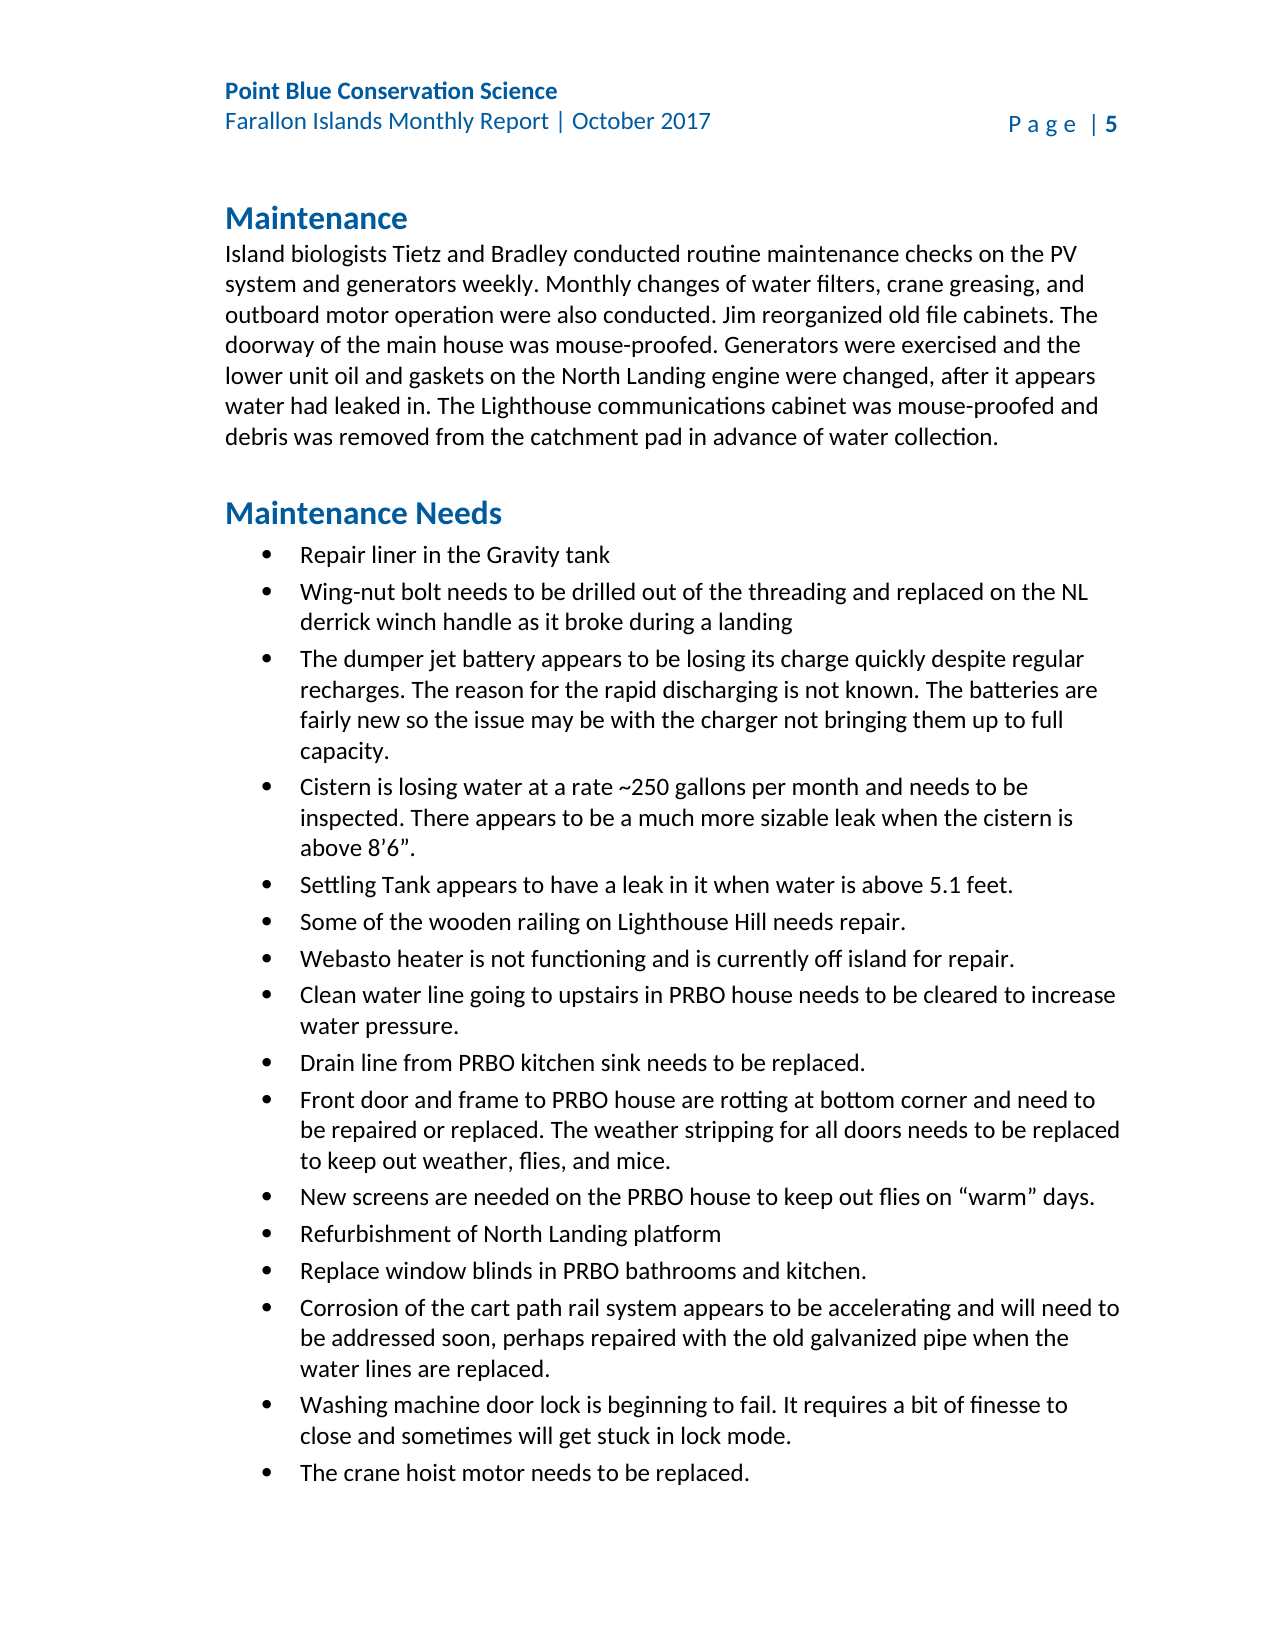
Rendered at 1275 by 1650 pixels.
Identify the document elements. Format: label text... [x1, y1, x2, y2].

list Washing machine door lock is beginning to fail. It requires a bit of finesse to close and sometimes will get stuck in lock mode. [262, 1390, 1125, 1451]
list Refurbishment of North Landing platform [262, 1218, 1125, 1249]
list The crane hoist motor needs to be replaced. [262, 1457, 1125, 1487]
list Clean water line going to upstairs in PRBO house needs to be cleared to increase water pressure. [262, 980, 1125, 1041]
list Webasto heater is not functioning and is currently off island for repair. [262, 943, 1125, 973]
list Drain line from PRBO kitchen sink needs to be replaced. [262, 1047, 1125, 1077]
text Maintenance [225, 197, 1125, 238]
list Replace window blinds in PRBO bathrooms and kitchen. [262, 1255, 1125, 1286]
list Some of the wooden railing on Lighthouse Hill needs repair. [262, 906, 1125, 937]
list Settling Tank appears to have a leak in it when water is above 5.1 feet. [262, 869, 1125, 900]
list Wing-nut bolt needs to be drilled out of the threading and replaced on the NL derrick winch handle as it broke during a landing [262, 576, 1125, 637]
text Island biologists Tietz and Bradley conducted routine maintenance checks on the PV system and generators weekly. Monthly changes of water filters, crane greasing, and outboard motor operation were also conducted. Jim reorganized old file cabinets. The doorway of the main house was mouse-proofed. Generators were exercised and the lower unit oil and gaskets on the North Landing engine were changed, after it appears water had leaked in. The Lighthouse communications cabinet was mouse-proofed and debris was removed from the catchment pad in advance of water collection. [225, 238, 1125, 451]
list Repair liner in the Gravity tank [262, 539, 1125, 570]
list The dumper jet battery appears to be losing its charge quickly despite regular recharges. The reason for the rapid discharging is not known. The batteries are fairly new so the issue may be with the charger not bringing them up to full capacity. [262, 643, 1125, 765]
text Maintenance Needs [225, 492, 1125, 533]
list New screens are needed on the PRBO house to keep out flies on “warm” days. [262, 1182, 1125, 1212]
list Cistern is losing water at a rate ~250 gallons per month and needs to be inspected. There appears to be a much more sizable leak when the cistern is above 8’6”. [262, 772, 1125, 863]
list Corrosion of the cart path rail system appears to be accelerating and will need to be addressed soon, perhaps repaired with the old galvanized pipe when the water lines are replaced. [262, 1292, 1125, 1383]
list Front door and frame to PRBO house are rotting at bottom corner and need to be repaired or replaced. The weather stripping for all doors needs to be replaced to keep out weather, flies, and mice. [262, 1084, 1125, 1175]
